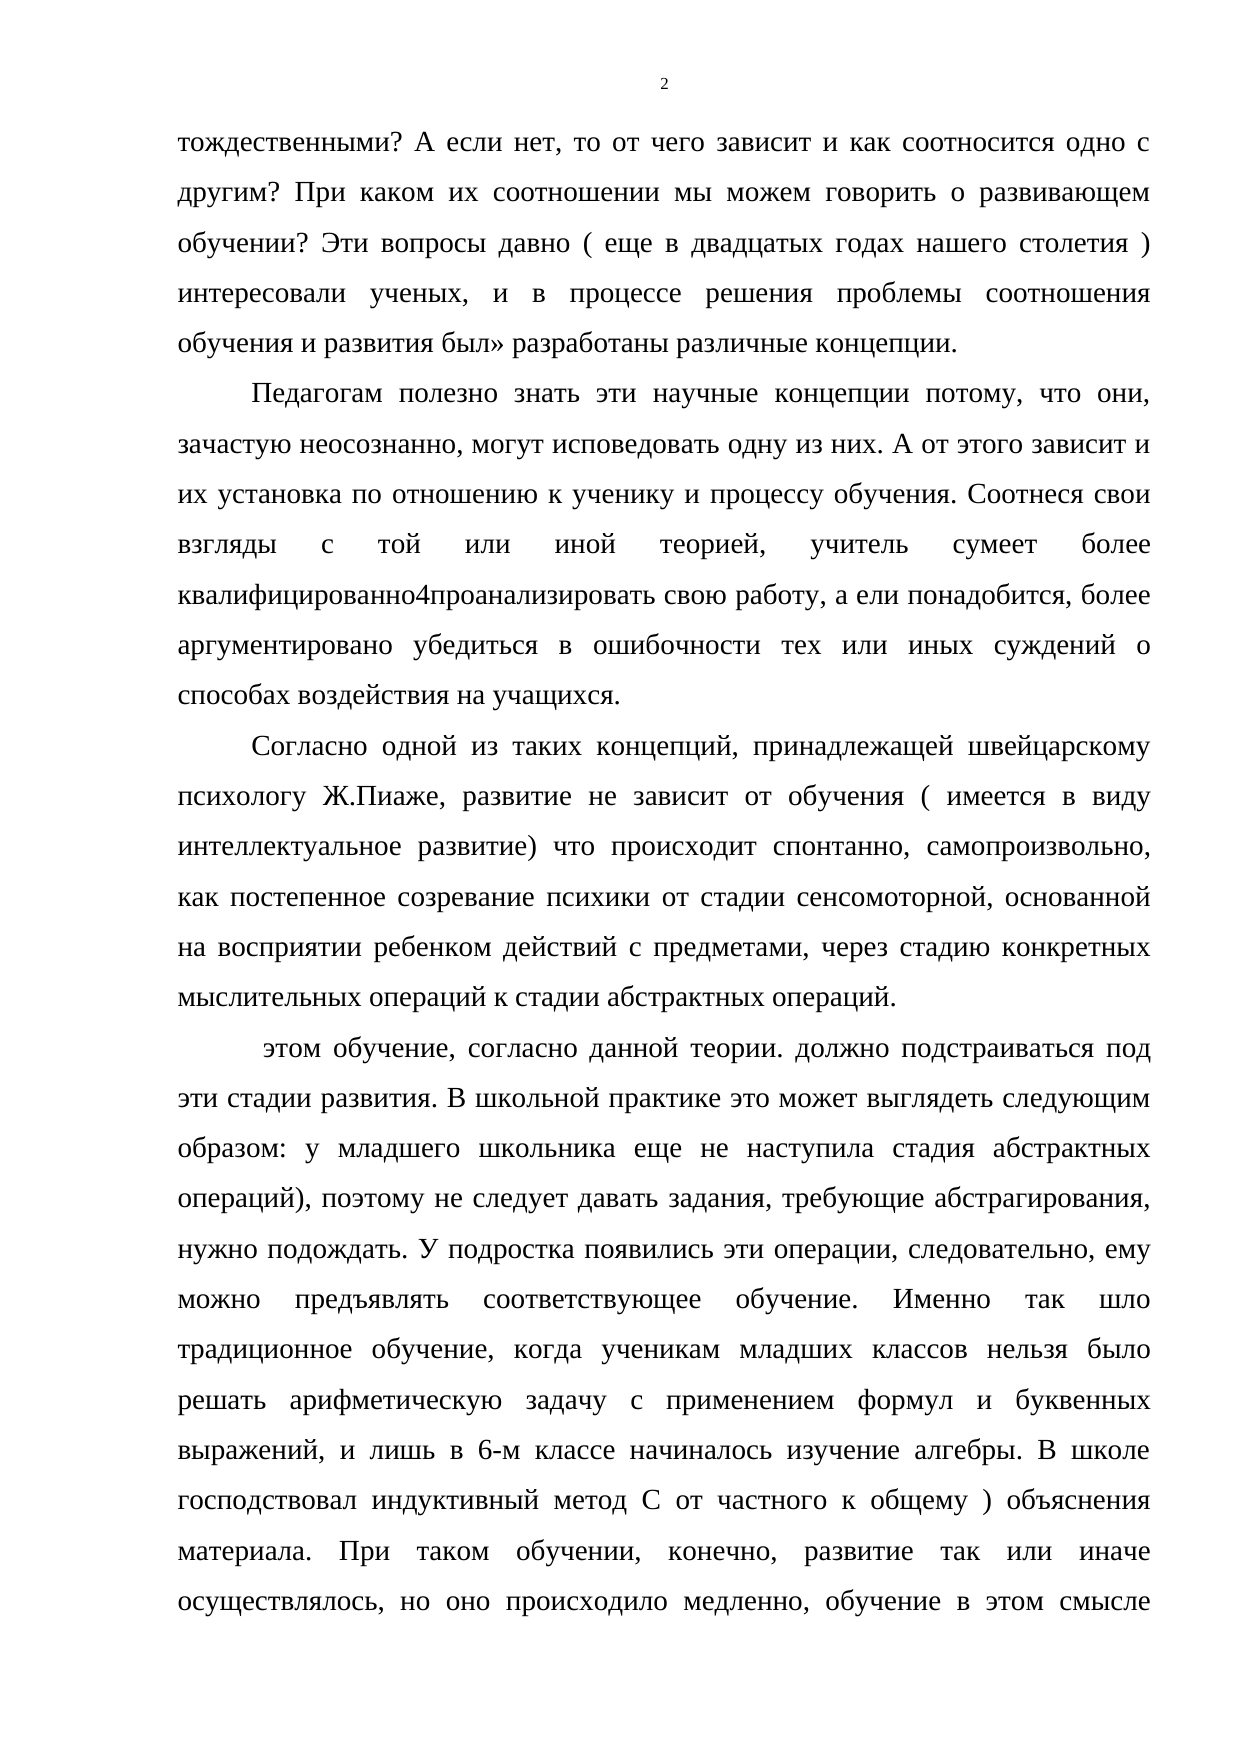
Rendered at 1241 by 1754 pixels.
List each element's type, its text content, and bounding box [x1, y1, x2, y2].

text Согласно одной из таких концепций, принадлежащей швейцарскому психологу Ж.Пиаже, развитие не зависит от обучения ( имеется в виду интеллектуальное развитие) что происходит спонтанно, самопроизвольно, как постепенное созревание психики от стадии сенсомоторной, основанной на восприятии ребенком действий с предметами, через стадию конкретных мыслительных операций к стадии абстрактных операций. [177, 728, 1152, 1013]
text Педагогам полезно знать эти научные концепции потому, что они, зачастую неосознанно, могут исповедовать одну из них. А от этого зависит и их установка по отношению к ученику и процессу обучения. Соотнеся свои взгляды с той или иной теорией, учитель сумеет более квалифицированно4проанализировать свою работу, а ели понадобится, более аргументировано убедиться в ошибочности тех или иных суждений о способах воздействия на учащихся. [177, 376, 1152, 711]
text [177, 124, 1152, 359]
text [177, 1030, 1152, 1617]
